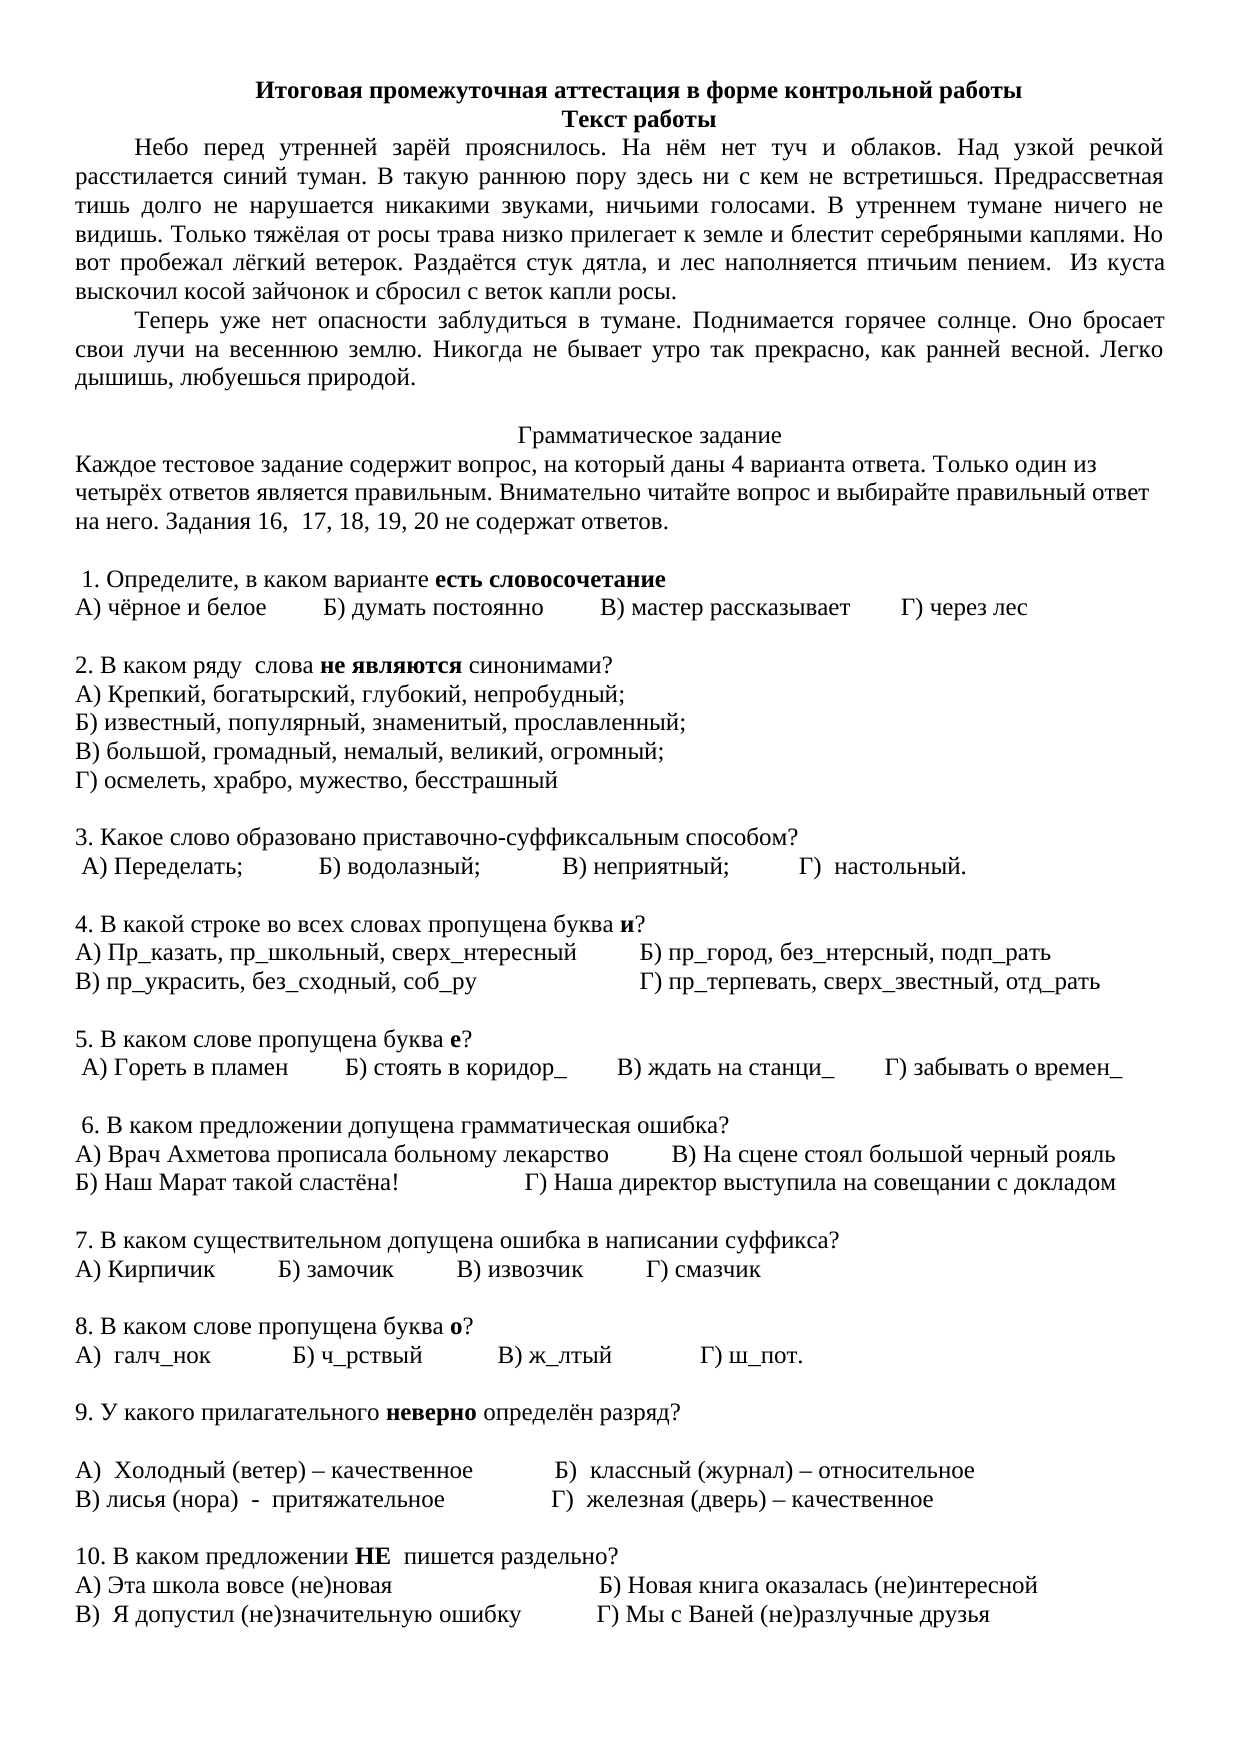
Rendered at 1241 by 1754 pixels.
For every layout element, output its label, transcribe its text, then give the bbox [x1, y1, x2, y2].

text 5. В каком слове пропущена буква е? [75, 1024, 1165, 1052]
text А) Эта школа вовсе (не)новая Б) Новая книга оказалась (не)интересной [75, 1570, 1165, 1599]
text А) чёрное и белое Б) думать постоянно В) мастер рассказывает Г) через лес [75, 592, 1165, 621]
text В) лисья (нора) - притяжательное Г) железная (дверь) – качественное [75, 1484, 1165, 1512]
text 4. В какой строке во всех словах пропущена буква и? [75, 909, 1165, 937]
text Небо перед утренней зарёй прояснилось. На нём нет туч и облаков. Над узкой речкой расстилается синий туман. В такую раннюю пору здесь ни с кем не встретишься. Предрассветная тишь долго не нарушается никакими звуками, ничьими голосами. В утреннем тумане ничего не видишь. Только тяжёлая от росы трава низко прилегает к земле и блестит серебряными каплями. Но вот пробежал лёгкий ветерок. Раздаётся стук дятла, и лес наполняется птичьим пением. Из куста выскочил косой зайчонок и сбросил с веток капли росы. [75, 132, 1165, 305]
text 10. В каком предложении НЕ пишется раздельно? [75, 1541, 1165, 1570]
text Итоговая промежуточная аттестация в форме контрольной работы [75, 75, 1165, 104]
text 6. В каком предложении допущена грамматическая ошибка? [75, 1110, 1165, 1139]
text А) Врач Ахметова прописала больному лекарство В) На сцене стоял большой черный рояль [75, 1139, 1165, 1167]
text А) Пр_казать, пр_школьный, сверх_нтересный Б) пр_город, без_нтерсный, подп_рать [75, 937, 1165, 966]
text В) Я допустил (не)значительную ошибку Г) Мы с Ваней (не)разлучные друзья [75, 1599, 1165, 1627]
text 7. В каком существительном допущена ошибка в написании суффикса? [75, 1225, 1165, 1254]
text Теперь уже нет опасности заблудиться в тумане. Поднимается горячее солнце. Оно бросает свои лучи на весеннюю землю. Никогда не бывает утро так прекрасно, как ранней весной. Легко дышишь, любуешься природой. [75, 305, 1165, 391]
text В) большой, громадный, немалый, великий, огромный; [75, 736, 1165, 765]
text 1. Определите, в каком варианте есть словосочетание [75, 564, 1165, 592]
text 8. В каком слове пропущена буква о? [75, 1311, 1165, 1340]
text Г) осмелеть, храбро, мужество, бесстрашный [75, 765, 1165, 794]
text А) Холодный (ветер) – качественное Б) классный (журнал) – относительное [75, 1455, 1165, 1484]
text Грамматическое задание [75, 420, 1165, 449]
text Каждое тестовое задание содержит вопрос, на который даны 4 варианта ответа. Только один из четырёх ответов является правильным. Внимательно читайте вопрос и выбирайте правильный ответ на него. Задания 16, 17, 18, 19, 20 не содержат ответов. [75, 449, 1165, 535]
text А) Переделать; Б) водолазный; В) неприятный; Г) настольный. [75, 851, 1165, 880]
text 9. У какого прилагательного неверно определён разряд? [75, 1397, 1165, 1426]
text Текст работы [75, 104, 1165, 132]
text А) Крепкий, богатырский, глубокий, непробудный; [75, 679, 1165, 707]
text 3. Какое слово образовано приставочно-суффиксальным способом? [75, 822, 1165, 851]
text 2. В каком ряду слова не являются синонимами? [75, 650, 1165, 679]
text А) Гореть в пламен Б) стоять в коридор_ В) ждать на станци_ Г) забывать о времен_ [75, 1052, 1165, 1081]
text Б) известный, популярный, знаменитый, прославленный; [75, 707, 1165, 736]
text А) Кирпичик Б) замочик В) извозчик Г) смазчик [75, 1254, 1165, 1282]
text А) галч_нок Б) ч_рствый В) ж_лтый Г) ш_пот. [75, 1340, 1165, 1369]
text Б) Наш Марат такой сластёна! Г) Наша директор выступила на совещании с докладом [75, 1167, 1165, 1196]
text В) пр_украсить, без_сходный, соб_ру Г) пр_терпевать, сверх_звестный, отд_рать [75, 966, 1165, 995]
